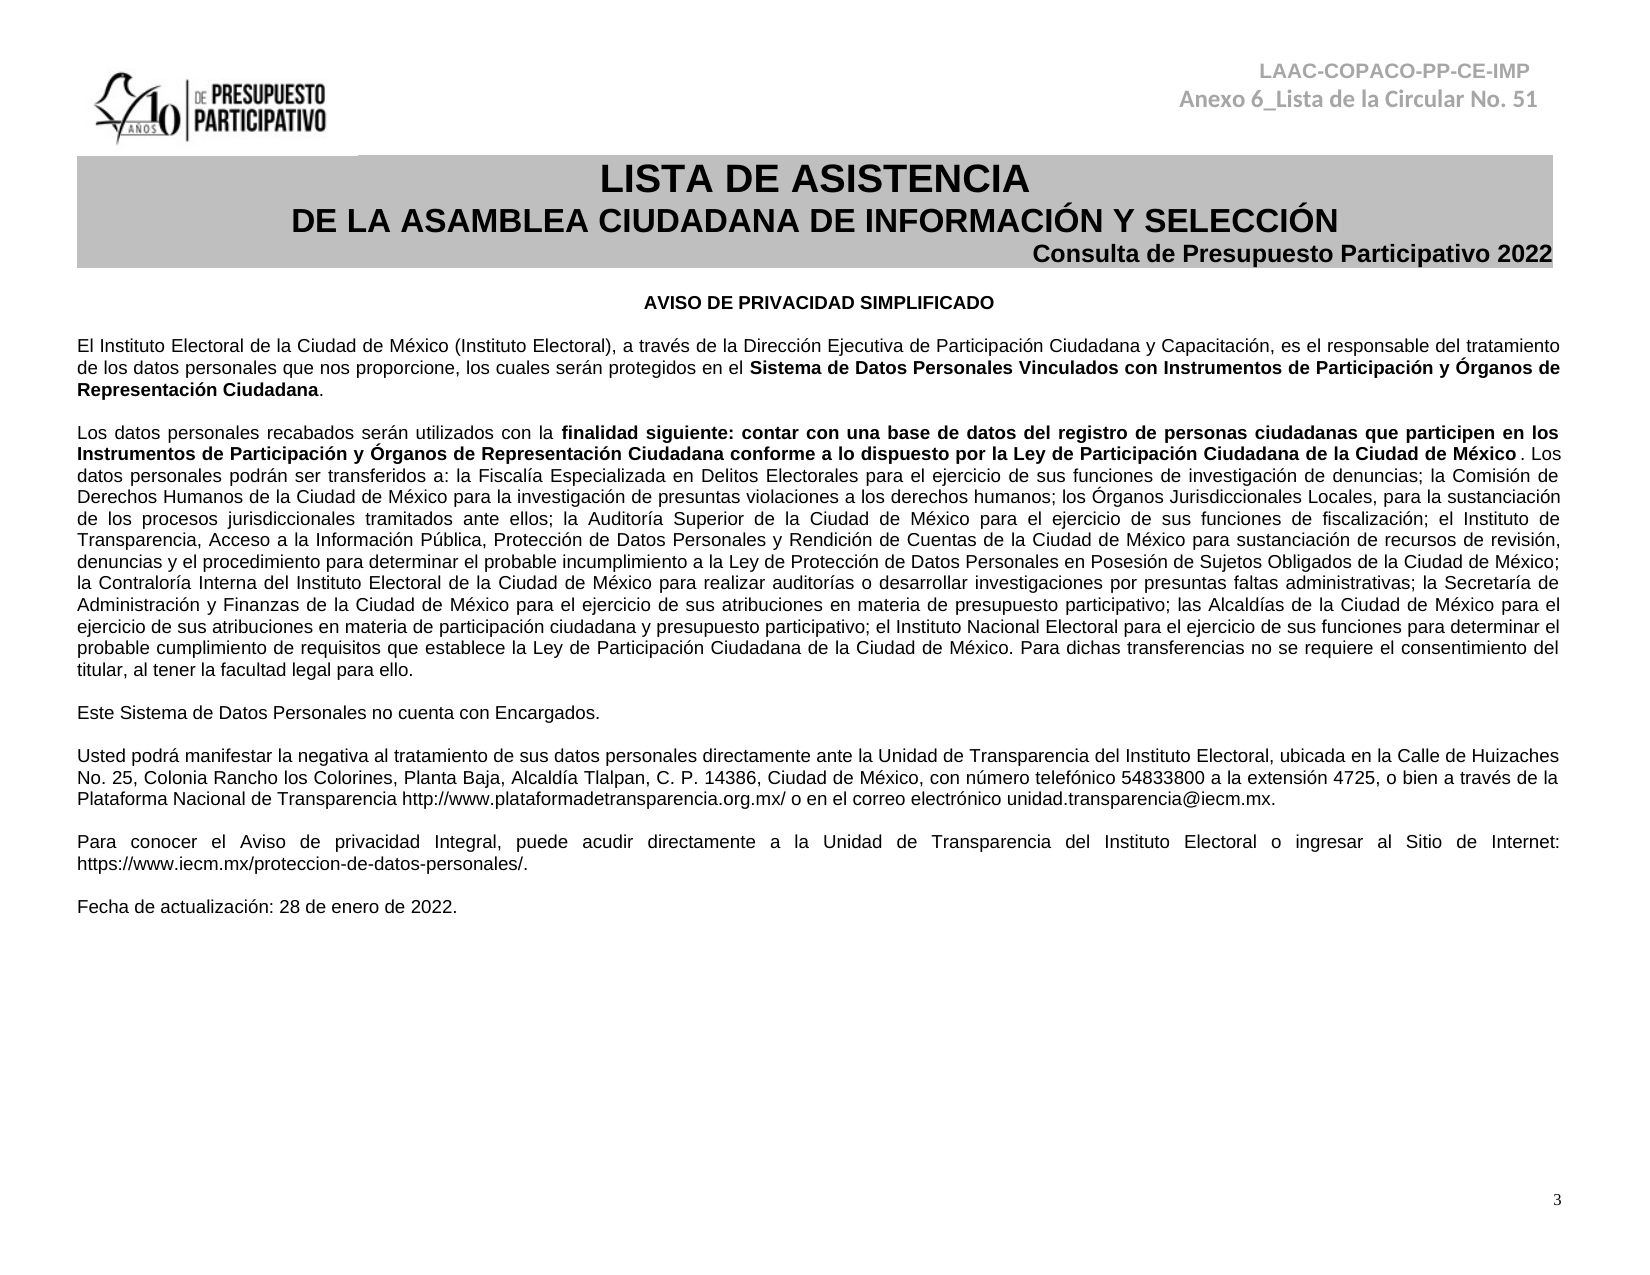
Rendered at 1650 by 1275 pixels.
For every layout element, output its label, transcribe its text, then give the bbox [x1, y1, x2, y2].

text Fecha de actualización: 28 de enero de 2022. [77, 896, 1561, 917]
text Los datos personales recabados serán utilizados con la finalidad siguiente: contar con una base de datos del registro de personas ciudadanas que participen en los Instrumentos de Participación y Órganos de Representación Ciudadana conforme a lo dispuesto por la Ley de Participación Ciudadana de la Ciudad de México. Los datos personales podrán ser transferidos a: la Fiscalía Especializada en Delitos Electorales para el ejercicio de sus funciones de investigación de denuncias; la Comisión de Derechos Humanos de la Ciudad de México para la investigación de presuntas violaciones a los derechos humanos; los Órganos Jurisdiccionales Locales, para la sustanciación de los procesos jurisdiccionales tramitados ante ellos; la Auditoría Superior de la Ciudad de México para el ejercicio de sus funciones de fiscalización; el Instituto de Transparencia, Acceso a la Información Pública, Protección de Datos Personales y Rendición de Cuentas de la Ciudad de México para sustanciación de recursos de revisión, denuncias y el procedimiento para determinar el probable incumplimiento a la Ley de Protección de Datos Personales en Posesión de Sujetos Obligados de la Ciudad de México; la Contraloría Interna del Instituto Electoral de la Ciudad de México para realizar auditorías o desarrollar investigaciones por presuntas faltas administrativas; la Secretaría de Administración y Finanzas de la Ciudad de México para el ejercicio de sus atribuciones en materia de presupuesto participativo; las Alcaldías de la Ciudad de México para el ejercicio de sus atribuciones en materia de participación ciudadana y presupuesto participativo; el Instituto Nacional Electoral para el ejercicio de sus funciones para determinar el probable cumplimiento de requisitos que establece la Ley de Participación Ciudadana de la Ciudad de México. Para dichas transferencias no se requiere el consentimiento del titular, al tener la facultad legal para ello. [77, 421, 1561, 680]
text Este Sistema de Datos Personales no cuenta con Encargados. [77, 702, 1561, 723]
text Para conocer el Aviso de privacidad Integral, puede acudir directamente a la Unidad de Transparencia del Instituto Electoral o ingresar al Sitio de Internet: https://www.iecm.mx/proteccion-de-datos-personales/. [77, 831, 1561, 874]
text AVISO DE PRIVACIDAD SIMPLIFICADO [77, 292, 1561, 314]
text Usted podrá manifestar la negativa al tratamiento de sus datos personales directamente ante la Unidad de Transparencia del Instituto Electoral, ubicada en la Calle de Huizaches No. 25, Colonia Rancho los Colorines, Planta Baja, Alcaldía Tlalpan, C. P. 14386, Ciudad de México, con número telefónico 54833800 a la extensión 4725, o bien a través de la Plataforma Nacional de Transparencia http://www.plataformadetransparencia.org.mx/ o en el correo electrónico unidad.transparencia@iecm.mx. [77, 745, 1561, 809]
picture [76, 59, 358, 156]
text El Instituto Electoral de la Ciudad de México (Instituto Electoral), a través de la Dirección Ejecutiva de Participación Ciudadana y Capacitación, es el responsable del tratamiento de los datos personales que nos proporcione, los cuales serán protegidos en el Sistema de Datos Personales Vinculados con Instrumentos de Participación y Órganos de Representación Ciudadana. [77, 335, 1561, 400]
